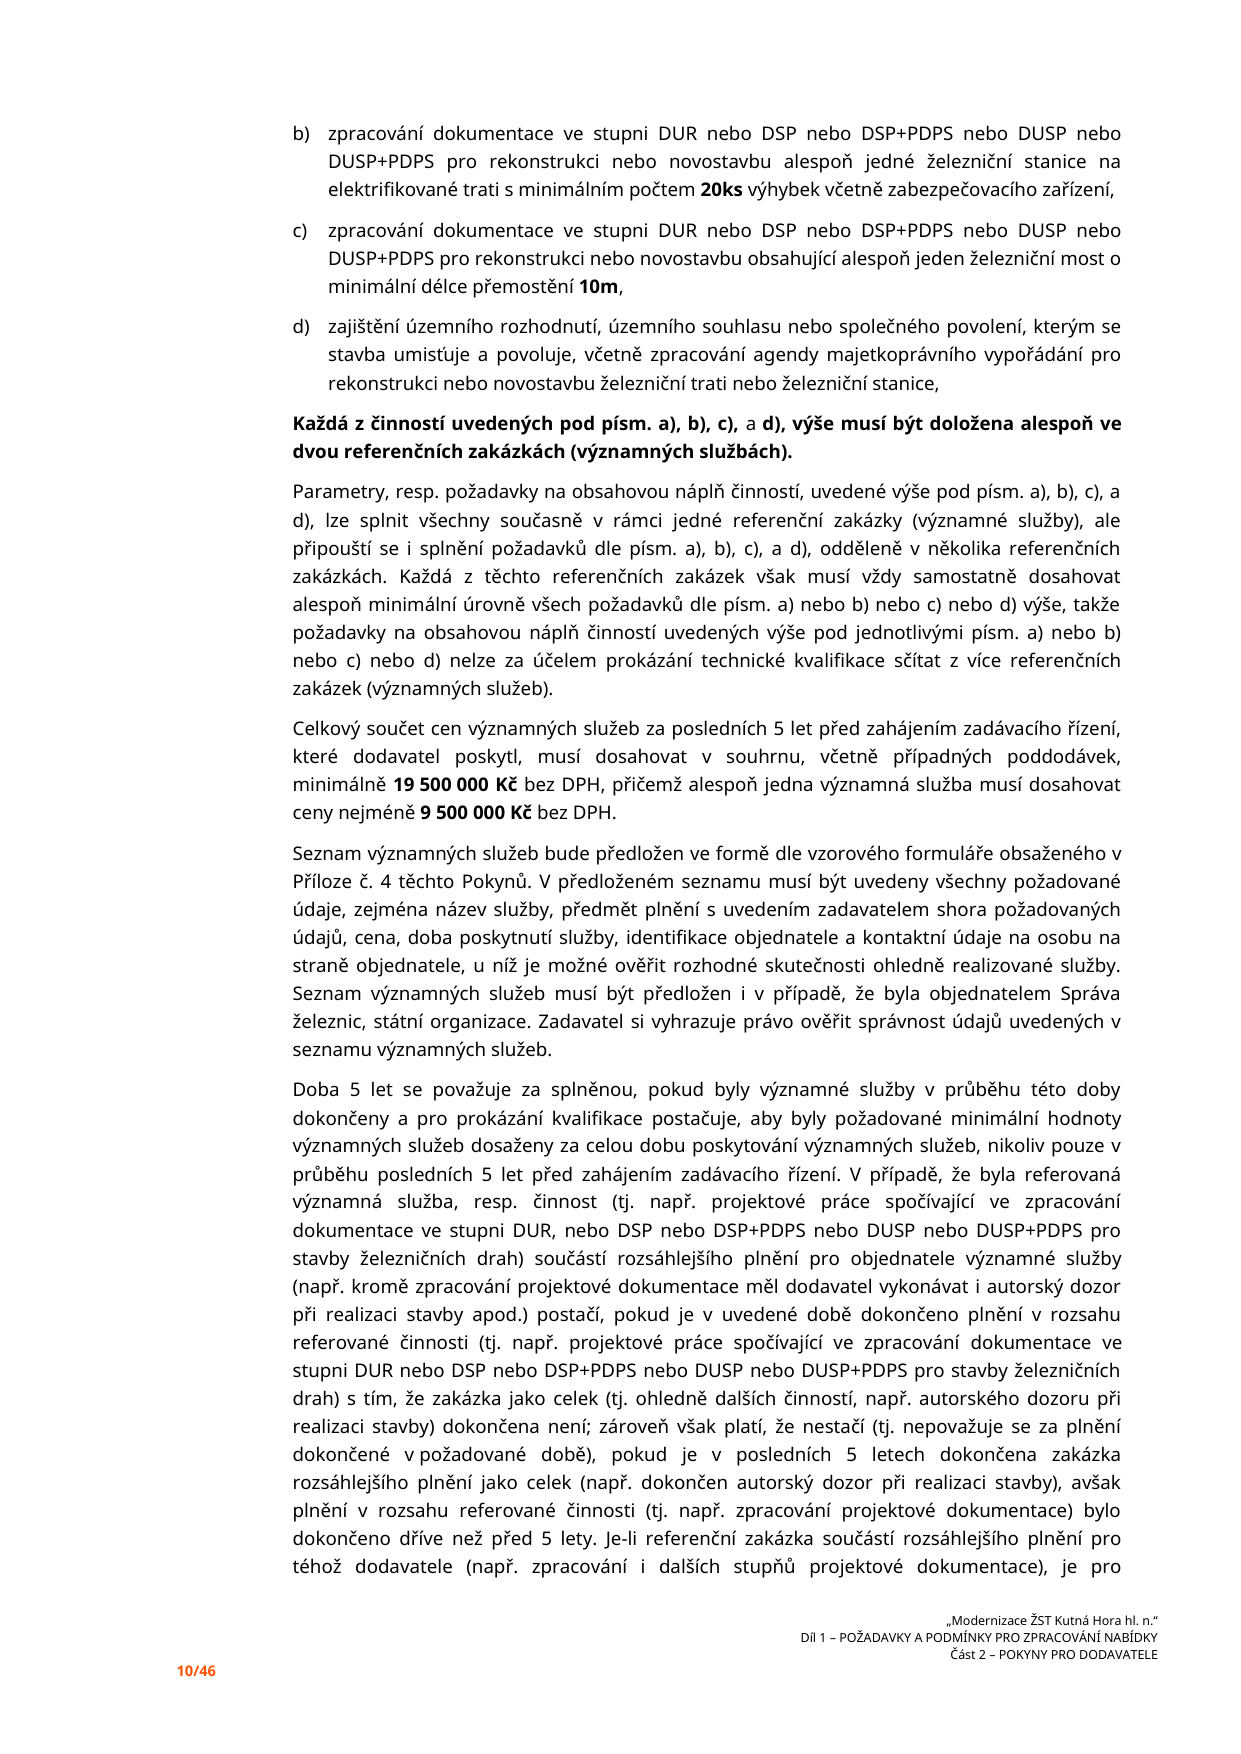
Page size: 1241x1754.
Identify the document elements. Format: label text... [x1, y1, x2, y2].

list zpracování dokumentace ve stupni DUR nebo DSP nebo DSP+PDPS nebo DUSP nebo DUSP+PDPS pro rekonstrukci nebo novostavbu obsahující alespoň jeden železniční most o minimální délce přemostění 10m, [292, 217, 1122, 299]
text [292, 1077, 1122, 1579]
list zajištění územního rozhodnutí, územního souhlasu nebo společného povolení, kterým se stavba umisťuje a povoluje, včetně zpracování agendy majetkoprávního vypořádání pro rekonstrukci nebo novostavbu železniční trati nebo železniční stanice, [292, 314, 1122, 395]
text Seznam významných služeb bude předložen ve formě dle vzorového formuláře obsaženého v Příloze č. 4 těchto Pokynů. V předloženém seznamu musí být uvedeny všechny požadované údaje, zejména název služby, předmět plnění s uvedením zadavatelem shora požadovaných údajů, cena, doba poskytnutí služby, identifikace objednatele a kontaktní údaje na osobu na straně objednatele, u níž je možné ověřit rozhodné skutečnosti ohledně realizované služby. Seznam významných služeb musí být předložen i v případě, že byla objednatelem Správa železnic, státní organizace. Zadavatel si vyhrazuje právo ověřit správnost údajů uvedených v seznamu významných služeb. [292, 840, 1122, 1062]
text Každá z činností uvedených pod písm. a), b), c), a d), výše musí být doložena alespoň ve dvou referenčních zakázkách (významných službách). [292, 410, 1122, 464]
text Celkový součet cen významných služeb za posledních 5 let před zahájením zadávacího řízení, které dodavatel poskytl, musí dosahovat v souhrnu, včetně případných poddodávek, minimálně 19 500 000 Kč bez DPH, přičemž alespoň jedna významná služba musí dosahovat ceny nejméně 9 500 000 Kč bez DPH. [292, 716, 1122, 825]
text Parametry, resp. požadavky na obsahovou náplň činností, uvedené výše pod písm. a), b), c), a d), lze splnit všechny současně v rámci jedné referenční zakázky (významné služby), ale připouští se i splnění požadavků dle písm. a), b), c), a d), odděleně v několika referenčních zakázkách. Každá z těchto referenčních zakázek však musí vždy samostatně dosahovat alespoň minimální úrovně všech požadavků dle písm. a) nebo b) nebo c) nebo d) výše, takže požadavky na obsahovou náplň činností uvedených výše pod jednotlivými písm. a) nebo b) nebo c) nebo d) nelze za účelem prokázání technické kvalifikace sčítat z více referenčních zakázek (významných služeb). [292, 479, 1122, 701]
list zpracování dokumentace ve stupni DUR nebo DSP nebo DSP+PDPS nebo DUSP nebo DUSP+PDPS pro rekonstrukci nebo novostavbu alespoň jedné železniční stanice na elektrifikované trati s minimálním počtem 20ks výhybek včetně zabezpečovacího zařízení, [292, 121, 1122, 202]
